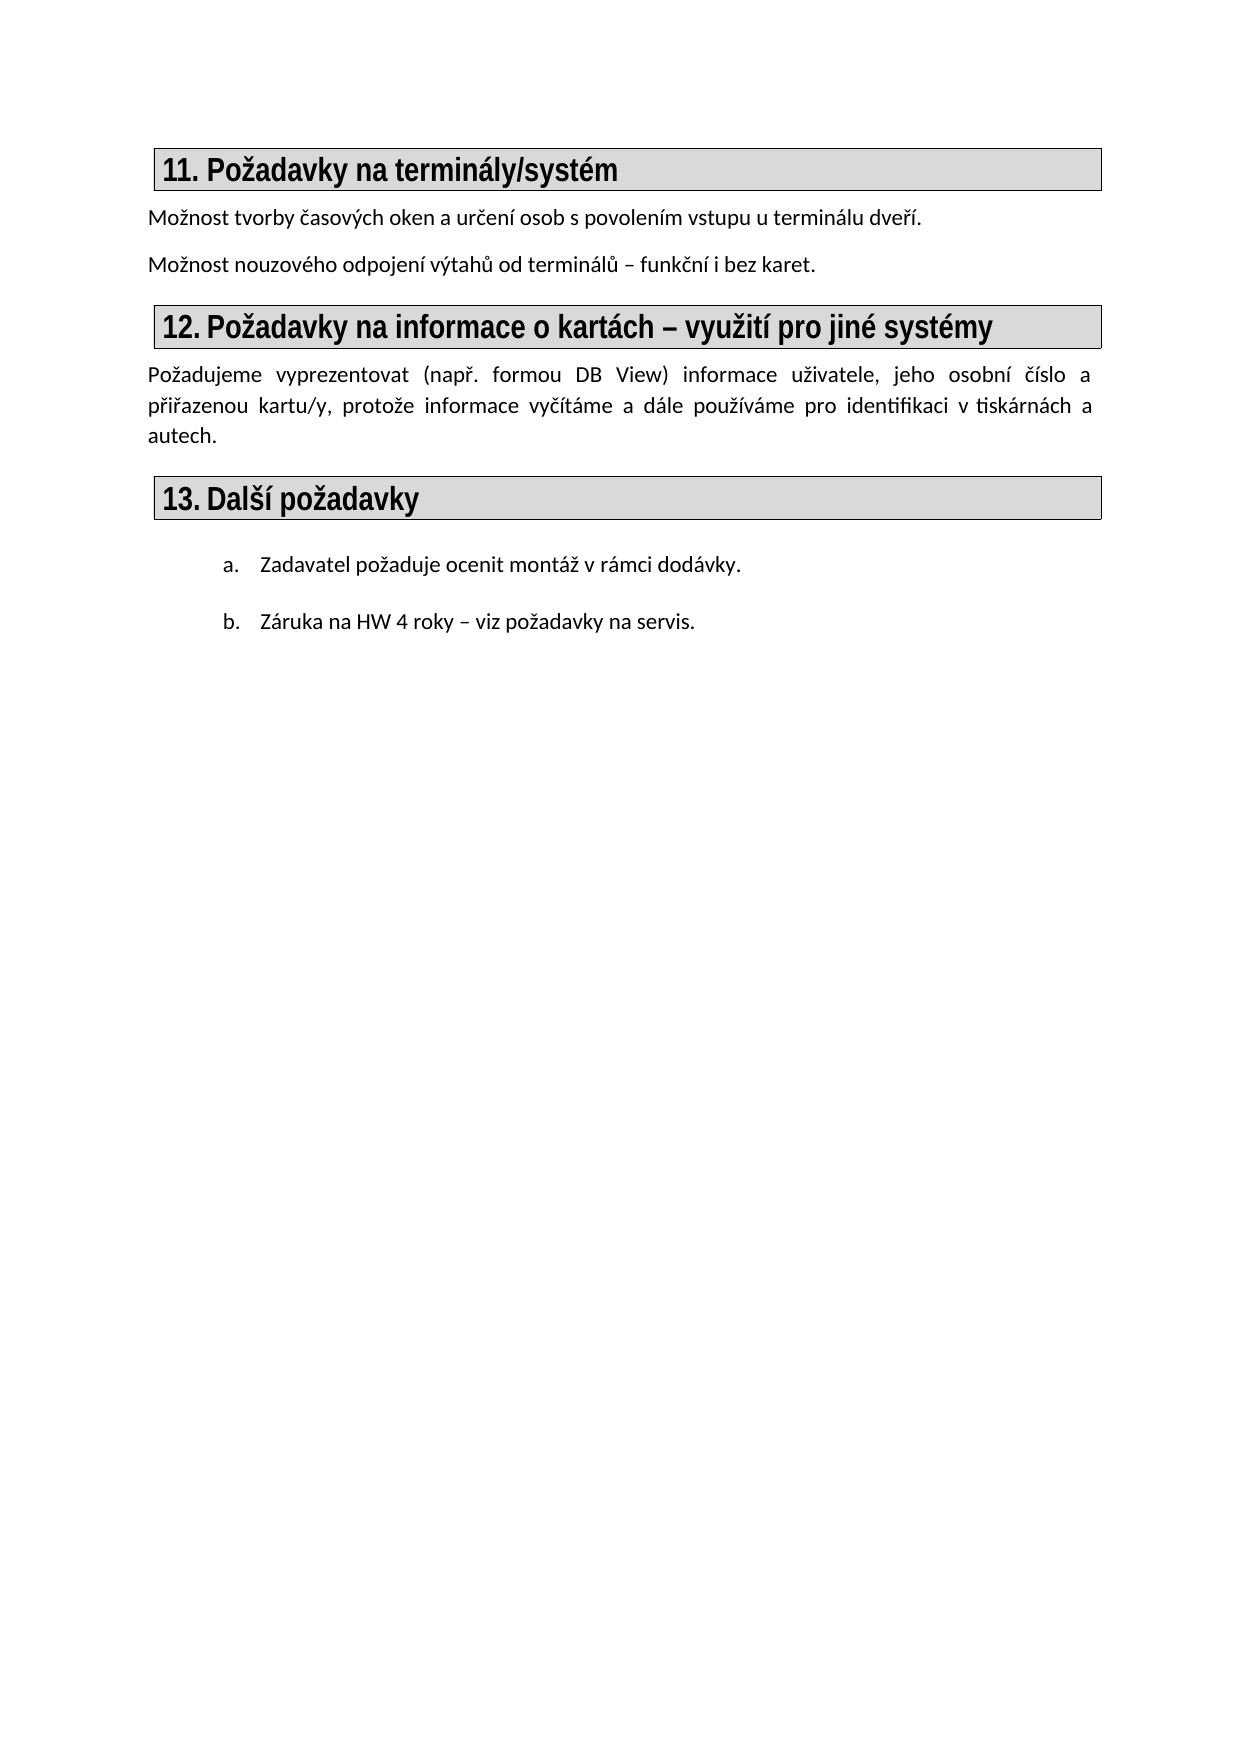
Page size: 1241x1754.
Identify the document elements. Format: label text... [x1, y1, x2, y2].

subtitle Požadavky na informace o kartách – využití pro jiné systémy [155, 306, 1101, 348]
subtitle Další požadavky [155, 477, 1101, 519]
text Možnost nouzového odpojení výtahů od terminálů – funkční i bez karet. [148, 250, 1093, 278]
text Požadujeme vyprezentovat (např. formou DB View) informace uživatele, jeho osobní číslo a přiřazenou kartu/y, protože informace vyčítáme a dále používáme pro identifikaci v tiskárnách a autech. [148, 361, 1093, 449]
subtitle Záruka na HW 4 roky – viz požadavky na servis. [223, 607, 1093, 636]
subtitle Požadavky na terminály/systém [155, 149, 1101, 190]
text Možnost tvorby časových oken a určení osob s povolením vstupu u terminálu dveří. [148, 203, 1093, 231]
subtitle Zadavatel požaduje ocenit montáž v rámci dodávky. [223, 550, 1093, 578]
